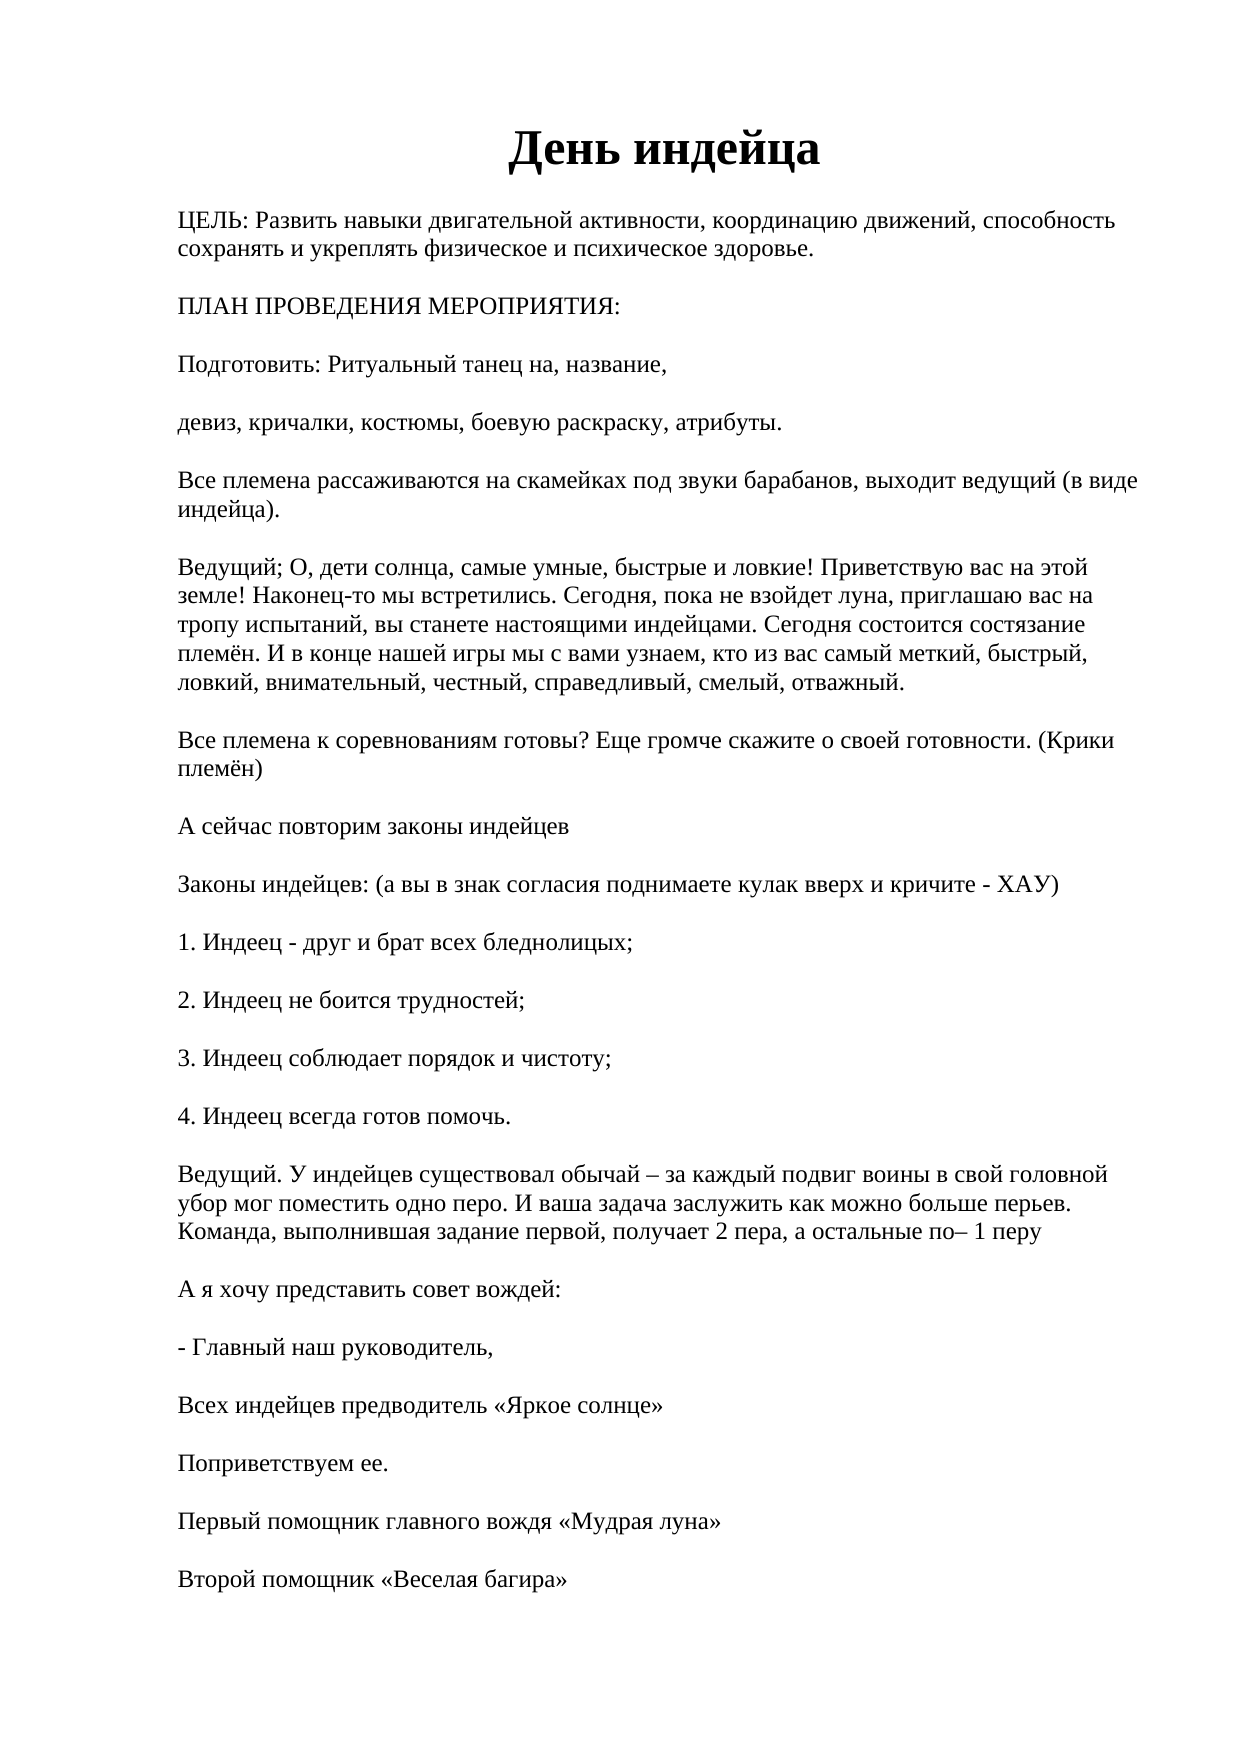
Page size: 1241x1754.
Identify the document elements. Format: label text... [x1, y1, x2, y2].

text Ведущий. У индейцев существовал обычай – за каждый подвиг воины в свой головной убор мог поместить одно перо. И ваша задача заслужить как можно больше перьев. Команда, выполнившая задание первой, получает 2 пера, а остальные по– 1 перу [177, 1159, 1152, 1245]
text Подготовить: Ритуальный танец на, название, [177, 349, 1152, 378]
text девиз, кричалки, костюмы, боевую раскраску, атрибуты. [177, 407, 1152, 436]
text ЦЕЛЬ: Развить навыки двигательной активности, координацию движений, способность сохранять и укреплять физическое и психическое здоровье. [177, 205, 1152, 262]
text 2. Индеец не боится трудностей; [177, 985, 1152, 1014]
text 1. Индеец - друг и брат всех бледнолицых; [177, 927, 1152, 956]
text 3. Индеец соблюдает порядок и чистоту; [177, 1043, 1152, 1072]
text Все племена к соревнованиям готовы? Еще громче скажите о своей готовности. (Крики племён) [177, 725, 1152, 782]
text Законы индейцев: (а вы в знак согласия поднимаете кулак вверх и кричите - ХАУ) [177, 869, 1152, 898]
text А я хочу представить совет вождей: [177, 1274, 1152, 1303]
text ПЛАН ПРОВЕДЕНИЯ МЕРОПРИЯТИЯ: [177, 291, 1152, 320]
text Всех индейцев предводитель «Яркое солнце» [177, 1390, 1152, 1419]
text 4. Индеец всегда готов помочь. [177, 1101, 1152, 1130]
text Второй помощник «Веселая багира» [177, 1564, 1152, 1593]
text Все племена рассаживаются на скамейках под звуки барабанов, выходит ведущий (в виде индейца). [177, 465, 1152, 523]
text День индейца [177, 118, 1152, 176]
text Первый помощник главного вождя «Мудрая луна» [177, 1506, 1152, 1535]
text А сейчас повторим законы индейцев [177, 811, 1152, 840]
text - Главный наш руководитель, [177, 1332, 1152, 1361]
text Поприветствуем ее. [177, 1448, 1152, 1477]
text Ведущий; О, дети солнца, самые умные, быстрые и ловкие! Приветствую вас на этой земле! Наконец-то мы встретились. Сегодня, пока не взойдет луна, приглашаю вас на тропу испытаний, вы станете настоящими индейцами. Сегодня состоится состязание племён. И в конце нашей игры мы с вами узнаем, кто из вас самый меткий, быстрый, ловкий, внимательный, честный, справедливый, смелый, отважный. [177, 552, 1152, 696]
